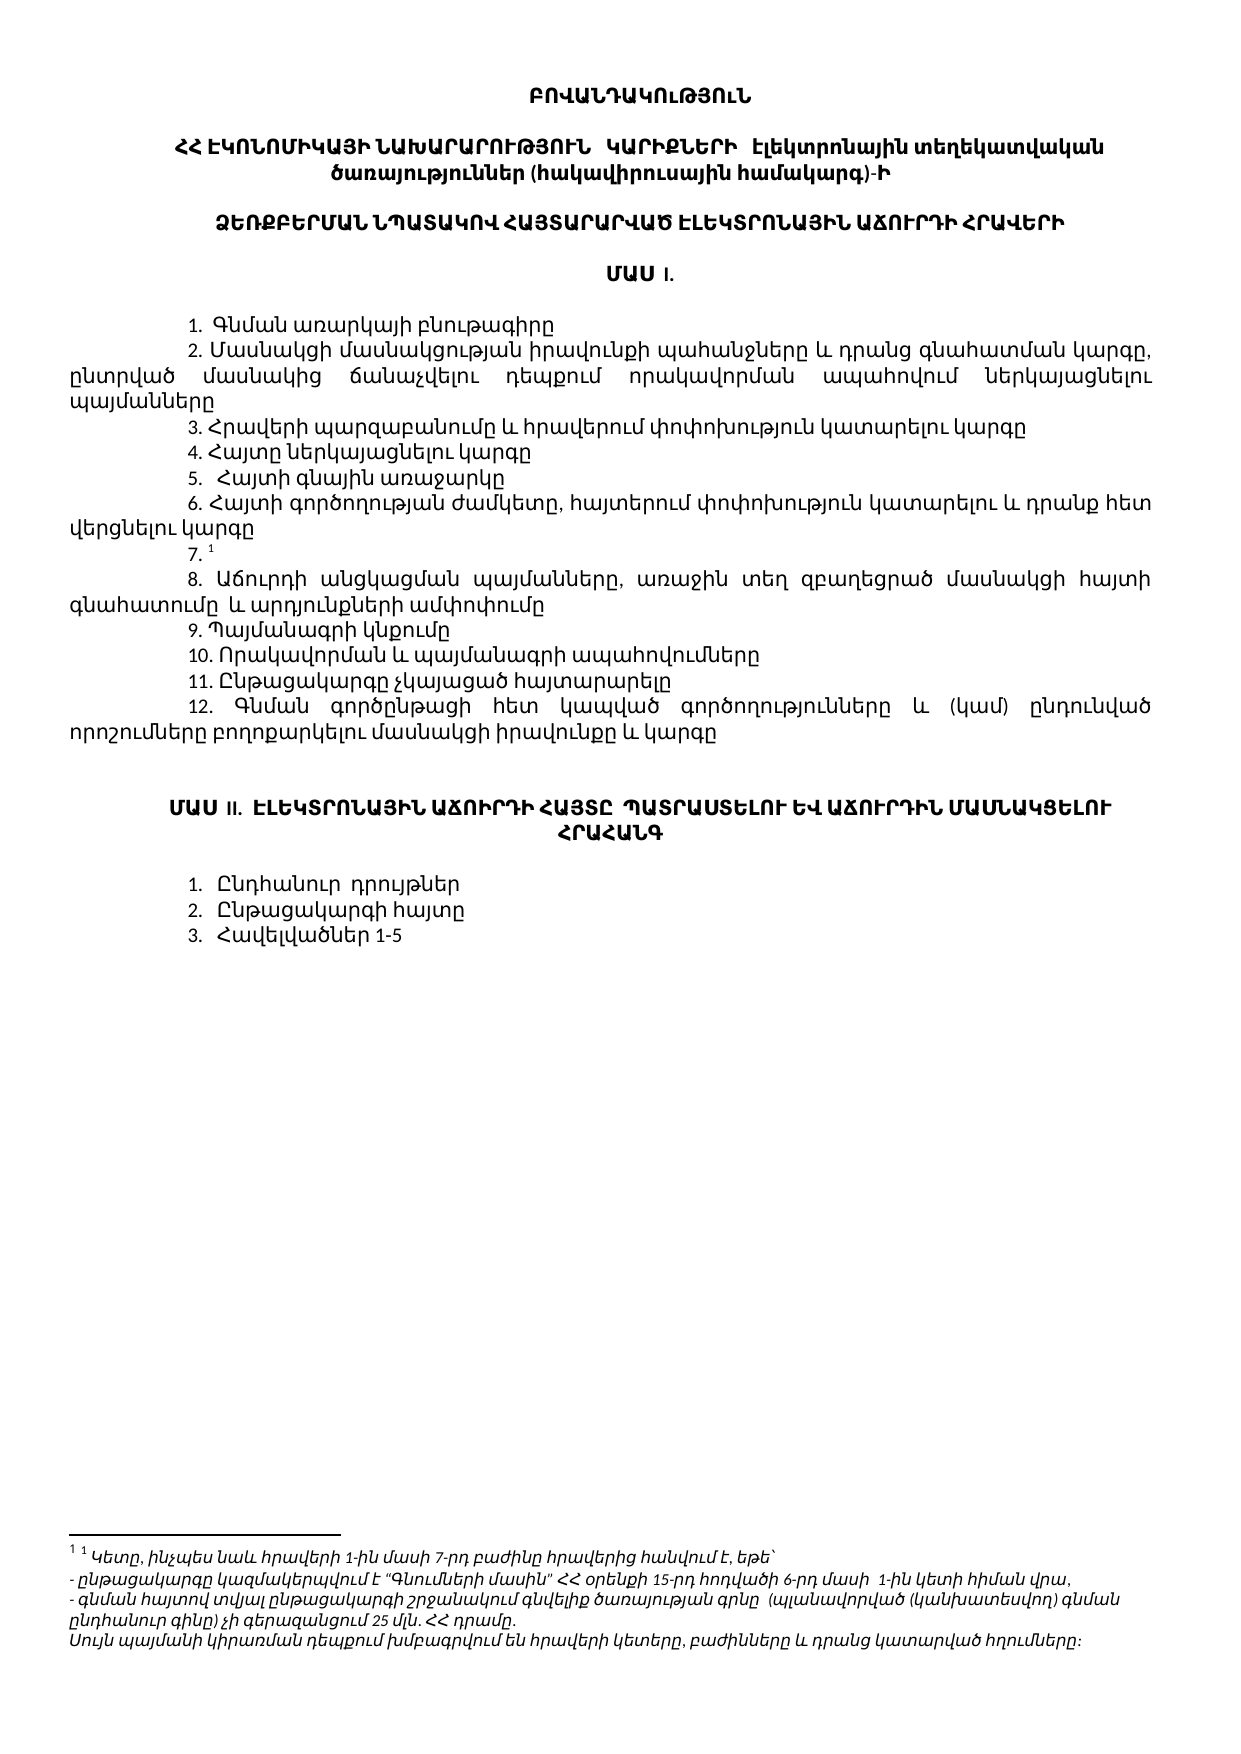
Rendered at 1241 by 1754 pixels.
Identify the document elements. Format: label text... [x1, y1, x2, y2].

text 1. Գնման առարկայի բնութագիրը [69, 312, 1152, 338]
text 9. Պայմանագրի կնքումը [69, 617, 1152, 643]
text ԲՈՎԱՆԴԱԿՈւԹՅՈւՆ [69, 83, 1152, 109]
text 5. Հայտի գնային առաջարկը [69, 465, 1152, 490]
text 2. Ընթացակարգի հայտը [69, 897, 1152, 922]
text 10. Որակավորման և պայմանագրի ապահովումները [69, 643, 1152, 668]
text 1. Ընդհանուր դրույթներ [69, 871, 1152, 897]
text 7. [69, 541, 1152, 566]
text 12. Գնման գործընթացի հետ կապված գործողությունները և (կամ) ընդունված որոշումները բողոքարկելու մասնակցի իրավունքը և կարգը [69, 693, 1152, 744]
text ՀՀ ԷԿՈՆՈՄԻԿԱՅԻ ՆԱԽԱՐԱՐՈՒԹՅՈՒՆ ԿԱՐԻՔՆԵՐԻ էլեկտրոնային տեղեկատվական ծառայություններ (հակավիրուսային համակարգ)-Ի [69, 134, 1152, 185]
text 4. Հայտը ներկայացնելու կարգը [69, 439, 1152, 465]
text 11. Ընթացակարգը չկայացած հայտարարելը [69, 668, 1152, 693]
text ՁԵՌՔԲԵՐՄԱՆ ՆՊԱՏԱԿՈՎ ՀԱՅՏԱՐԱՐՎԱԾ ԷԼԵԿՏՐՈՆԱՅԻՆ ԱՃՈՒՐԴԻ ՀՐԱՎԵՐԻ [69, 211, 1152, 236]
text ՄԱՍ I. [69, 261, 1152, 287]
text 2. Մասնակցի մասնակցության իրավունքի պահանջները և դրանց գնահատման կարգը, ընտրված մասնակից ճանաչվելու դեպքում որակավորման ապահովում ներկայացնելու պայմանները [69, 338, 1152, 414]
text 3. Հրավերի պարզաբանումը և հրավերում փոփոխություն կատարելու կարգը [69, 414, 1152, 439]
text 6. Հայտի գործողության ժամկետը, հայտերում փոփոխություն կատարելու և դրանք հետ վերցնելու կարգը [69, 490, 1152, 541]
text 3. Հավելվածներ 1-5 [69, 922, 1152, 948]
text 8. Աճուրդի անցկացման պայմանները, առաջին տեղ զբաղեցրած մասնակցի հայտի գնահատումը և արդյունքների ամփոփումը [69, 566, 1152, 617]
text ՄԱՍ II. ԷԼԵԿՏՐՈՆԱՅԻՆ ԱՃՈԻՐԴԻ ՀԱՅՏԸ ՊԱՏՐԱՍՏԵԼՈՒ ԵՎ ԱՃՈՒՐԴԻՆ ՄԱՍՆԱԿՑԵԼՈՒ ՀՐԱՀԱՆԳ [69, 795, 1152, 846]
